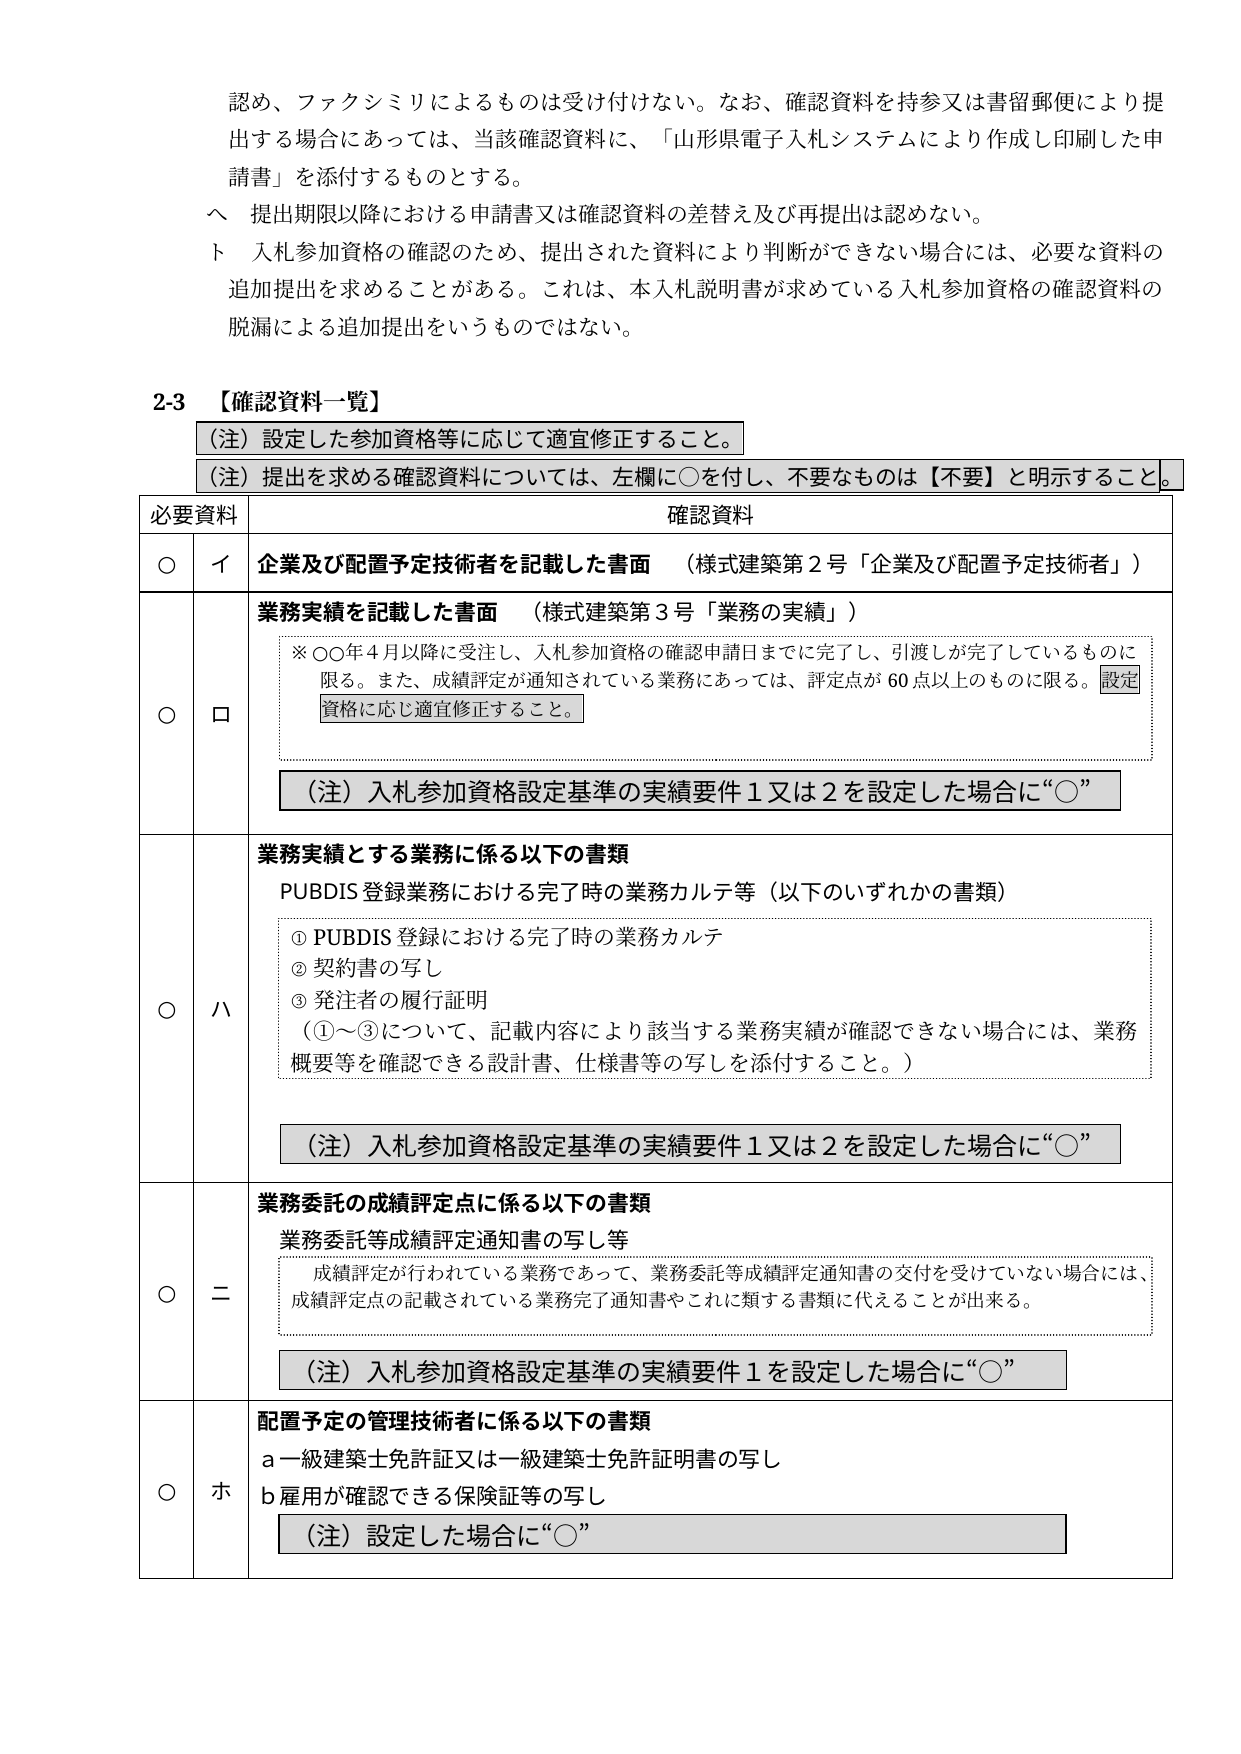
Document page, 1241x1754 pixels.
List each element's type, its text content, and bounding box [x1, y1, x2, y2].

table_cell ○ [140, 1401, 193, 1578]
table_header 確認資料 [249, 496, 1172, 533]
table_cell ハ [194, 835, 248, 1182]
table_cell ○ [140, 835, 193, 1182]
table_cell 業務実績を記載した書面 （様式建築第３号「業務の実績」） [249, 593, 1172, 833]
table_cell ホ [194, 1401, 248, 1578]
table_cell 業務実績とする業務に係る以下の書類 PUBDIS登録業務における完了時の業務カルテ等（以下のいずれかの書類） [249, 835, 1172, 1182]
table_cell ○ [140, 1183, 193, 1400]
table_cell 配置予定の管理技術者に係る以下の書類 ａ一級建築士免許証又は一級建築士免許証明書の写し ｂ雇用が確認できる保険証等の写し [249, 1401, 1172, 1578]
table_cell ロ [194, 593, 248, 833]
table_cell 企業及び配置予定技術者を記載した書面 （様式建築第２号「企業及び配置予定技術者」） [249, 534, 1172, 591]
text へ 提出期限以降における申請書又は確認資料の差替え及び再提出は認めない。 [130, 194, 1167, 232]
table_header 必要資料 [140, 496, 248, 533]
table_cell 業務委託の成績評定点に係る以下の書類 業務委託等成績評定通知書の写し等 [249, 1183, 1172, 1400]
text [228, 82, 1167, 194]
table_cell イ [194, 534, 248, 591]
text 2‐3 【確認資料一覧】 [130, 382, 1167, 419]
text （注）設定した参加資格等に応じて適宜修正すること。 [196, 419, 1167, 457]
table_cell ニ [194, 1183, 248, 1400]
text ト 入札参加資格の確認のため、提出された資料により判断ができない場合には、必要な資料の追加提出を求めることがある。これは、本入札説明書が求めている入札参加資格の確認資料の脱漏による追加提出をいうものではない。 [206, 232, 1167, 344]
table_cell ○ [140, 534, 193, 591]
table_cell ○ [140, 593, 193, 833]
